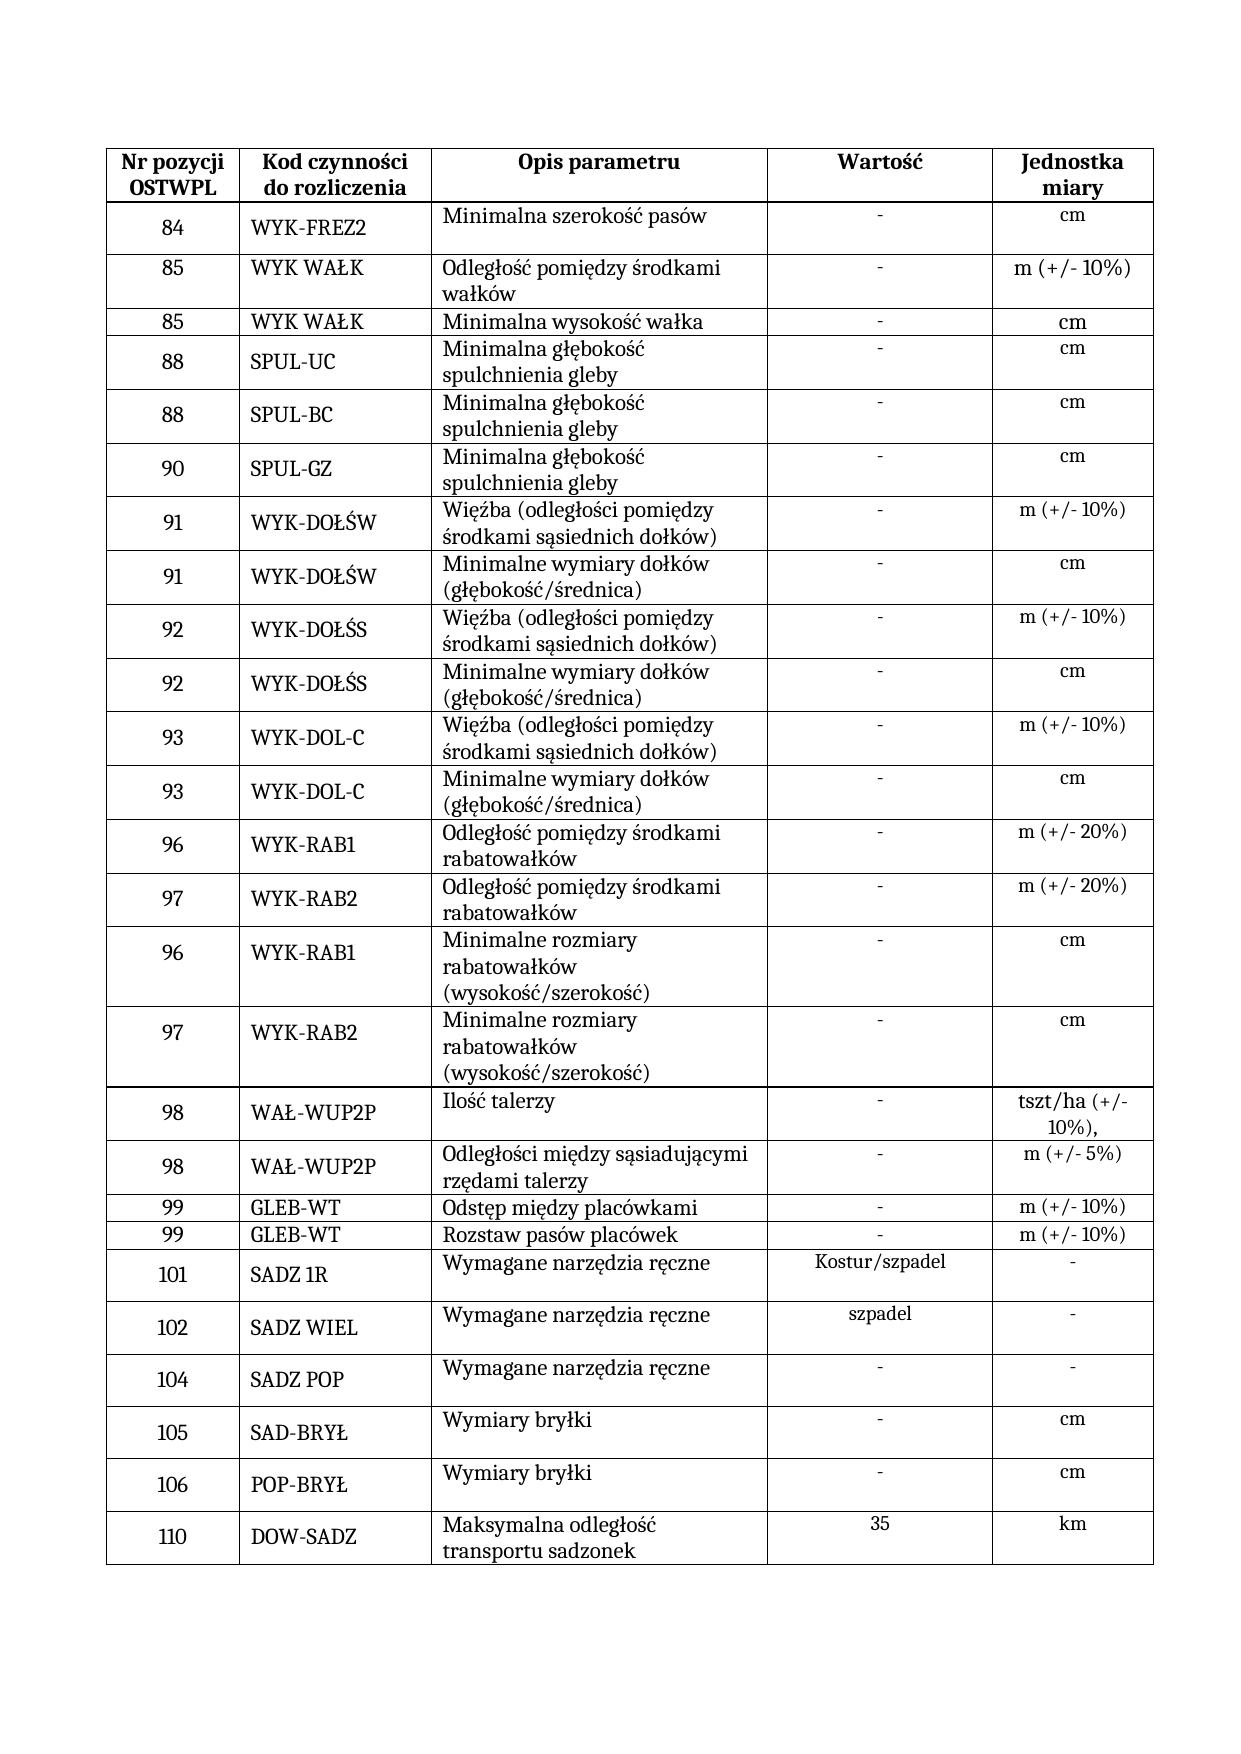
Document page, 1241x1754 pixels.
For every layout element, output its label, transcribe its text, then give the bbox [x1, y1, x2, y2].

table_header Opis parametru [432, 149, 767, 201]
table_cell - [768, 309, 992, 335]
table_cell cm [993, 444, 1153, 496]
table_cell Wymiary bryłki [432, 1407, 767, 1458]
table_cell cm [993, 203, 1153, 254]
table_cell SPUL-BC [240, 390, 431, 442]
table_cell - [768, 1195, 992, 1221]
table_cell Minimalne rozmiary rabatowałków (wysokość/szerokość) [432, 927, 767, 1006]
table_cell 97 [107, 1007, 239, 1086]
table_header Kod czynności do rozliczenia [240, 149, 431, 201]
table_cell SAD-BRYŁ [240, 1407, 431, 1458]
table_cell Wymagane narzędzia ręczne [432, 1302, 767, 1353]
table_cell Odległości między sąsiadującymi rzędami talerzy [432, 1141, 767, 1194]
table_cell - [768, 1141, 992, 1194]
table_cell Odległość pomiędzy środkami rabatowałków [432, 874, 767, 926]
table_cell 91 [107, 551, 239, 604]
table_cell km [993, 1512, 1153, 1564]
table_cell GLEB-WT [240, 1222, 431, 1249]
table_cell Ilość talerzy [432, 1088, 767, 1140]
table_cell WYK-DOŁŚW [240, 497, 431, 550]
table_cell cm [993, 551, 1153, 604]
table_cell Minimalne wymiary dołków (głębokość/średnica) [432, 766, 767, 819]
table_cell Odstęp między placówkami [432, 1195, 767, 1221]
table_cell - [768, 659, 992, 711]
table_cell - [768, 820, 992, 872]
table_cell Więźba (odległości pomiędzy środkami sąsiednich dołków) [432, 497, 767, 550]
table_cell WYK-RAB1 [240, 820, 431, 872]
table_cell m (+/- 10%) [993, 497, 1153, 550]
table_cell - [993, 1355, 1153, 1406]
table_cell WAŁ-WUP2P [240, 1088, 431, 1140]
table_cell DOW-SADZ [240, 1512, 431, 1564]
table_cell 101 [107, 1250, 239, 1301]
table_cell 104 [107, 1355, 239, 1406]
table_cell - [768, 766, 992, 819]
table_cell Rozstaw pasów placówek [432, 1222, 767, 1249]
table_cell cm [993, 390, 1153, 442]
table_cell Kostur/szpadel [768, 1250, 992, 1301]
table_cell WYK WAŁK [240, 255, 431, 307]
table_cell Minimalne wymiary dołków (głębokość/średnica) [432, 659, 767, 711]
table_cell 96 [107, 820, 239, 872]
table_header Wartość [768, 149, 992, 201]
table_cell - [768, 203, 992, 254]
table_cell 92 [107, 659, 239, 711]
table_cell m (+/- 5%) [993, 1141, 1153, 1194]
table_cell cm [993, 1407, 1153, 1458]
table_cell m (+/- 10%) [993, 712, 1153, 765]
table_cell - [768, 1222, 992, 1249]
table_cell - [768, 1407, 992, 1458]
table_cell WYK-DOŁŚS [240, 605, 431, 657]
table_cell Minimalna wysokość wałka [432, 309, 767, 335]
table_cell - [768, 551, 992, 604]
table_cell m (+/- 10%) [993, 255, 1153, 307]
table_cell Minimalne rozmiary rabatowałków (wysokość/szerokość) [432, 1007, 767, 1086]
table_cell - [993, 1302, 1153, 1353]
table_cell WYK-DOL-C [240, 766, 431, 819]
table_cell 88 [107, 390, 239, 442]
table_cell - [768, 712, 992, 765]
table_cell WAŁ-WUP2P [240, 1141, 431, 1194]
table_cell m (+/- 10%) [993, 605, 1153, 657]
table_cell szpadel [768, 1302, 992, 1353]
table_cell - [768, 255, 992, 307]
table_cell 93 [107, 766, 239, 819]
table_cell Wymiary bryłki [432, 1459, 767, 1511]
table_cell - [768, 336, 992, 389]
table_header Nr pozycji OSTWPL [107, 149, 239, 201]
table_cell cm [993, 1459, 1153, 1511]
table_cell cm [993, 927, 1153, 1006]
table_cell SADZ POP [240, 1355, 431, 1406]
table_cell cm [993, 336, 1153, 389]
table_cell Minimalna szerokość pasów [432, 203, 767, 254]
table_cell - [768, 1355, 992, 1406]
table_cell m (+/- 10%) [993, 1222, 1153, 1249]
table_cell Więźba (odległości pomiędzy środkami sąsiednich dołków) [432, 605, 767, 657]
table_cell Minimalne wymiary dołków (głębokość/średnica) [432, 551, 767, 604]
table_cell 85 [107, 255, 239, 307]
table_cell - [993, 1250, 1153, 1301]
table_cell - [768, 605, 992, 657]
table_cell Maksymalna odległość transportu sadzonek [432, 1512, 767, 1564]
table_cell 99 [107, 1222, 239, 1249]
table_cell Wymagane narzędzia ręczne [432, 1250, 767, 1301]
table_cell 98 [107, 1088, 239, 1140]
table_cell WYK-DOL-C [240, 712, 431, 765]
table_cell 99 [107, 1195, 239, 1221]
table_cell - [768, 1088, 992, 1140]
table_cell 91 [107, 497, 239, 550]
table_cell 88 [107, 336, 239, 389]
table_cell WYK-RAB2 [240, 1007, 431, 1086]
table_cell 84 [107, 203, 239, 254]
table_cell - [768, 1007, 992, 1086]
table_cell m (+/- 20%) [993, 874, 1153, 926]
table_cell - [768, 390, 992, 442]
table_cell - [768, 497, 992, 550]
table_cell GLEB-WT [240, 1195, 431, 1221]
table_cell cm [993, 766, 1153, 819]
table_cell 85 [107, 309, 239, 335]
table_cell WYK-DOŁŚS [240, 659, 431, 711]
table_cell 35 [768, 1512, 992, 1564]
table_cell Minimalna głębokość spulchnienia gleby [432, 390, 767, 442]
table_cell Minimalna głębokość spulchnienia gleby [432, 444, 767, 496]
table_cell cm [993, 309, 1153, 335]
table_cell m (+/- 20%) [993, 820, 1153, 872]
table_cell 102 [107, 1302, 239, 1353]
table_cell Odległość pomiędzy środkami wałków [432, 255, 767, 307]
table_cell - [768, 874, 992, 926]
table_cell cm [993, 659, 1153, 711]
table_cell 93 [107, 712, 239, 765]
table_cell Odległość pomiędzy środkami rabatowałków [432, 820, 767, 872]
table_cell 90 [107, 444, 239, 496]
table_cell SPUL-GZ [240, 444, 431, 496]
table_cell 92 [107, 605, 239, 657]
table_cell - [768, 927, 992, 1006]
table_cell 105 [107, 1407, 239, 1458]
table_cell cm [993, 1007, 1153, 1086]
table_cell WYK-RAB1 [240, 927, 431, 1006]
table_cell Minimalna głębokość spulchnienia gleby [432, 336, 767, 389]
table_cell Więźba (odległości pomiędzy środkami sąsiednich dołków) [432, 712, 767, 765]
table_cell WYK-DOŁŚW [240, 551, 431, 604]
table_cell SPUL-UC [240, 336, 431, 389]
table_cell POP-BRYŁ [240, 1459, 431, 1511]
table_cell - [768, 1459, 992, 1511]
table_header Jednostka miary [993, 149, 1153, 201]
table_cell 96 [107, 927, 239, 1006]
table_cell SADZ WIEL [240, 1302, 431, 1353]
table_cell 97 [107, 874, 239, 926]
table_cell m (+/- 10%) [993, 1195, 1153, 1221]
table_cell 98 [107, 1141, 239, 1194]
table_cell WYK WAŁK [240, 309, 431, 335]
table_cell tszt/ha (+/- 10%), [993, 1088, 1153, 1140]
table_cell Wymagane narzędzia ręczne [432, 1355, 767, 1406]
table_cell 110 [107, 1512, 239, 1564]
table_cell 106 [107, 1459, 239, 1511]
table_cell WYK-RAB2 [240, 874, 431, 926]
table_cell - [768, 444, 992, 496]
table_cell WYK-FREZ2 [240, 203, 431, 254]
table_cell SADZ 1R [240, 1250, 431, 1301]
